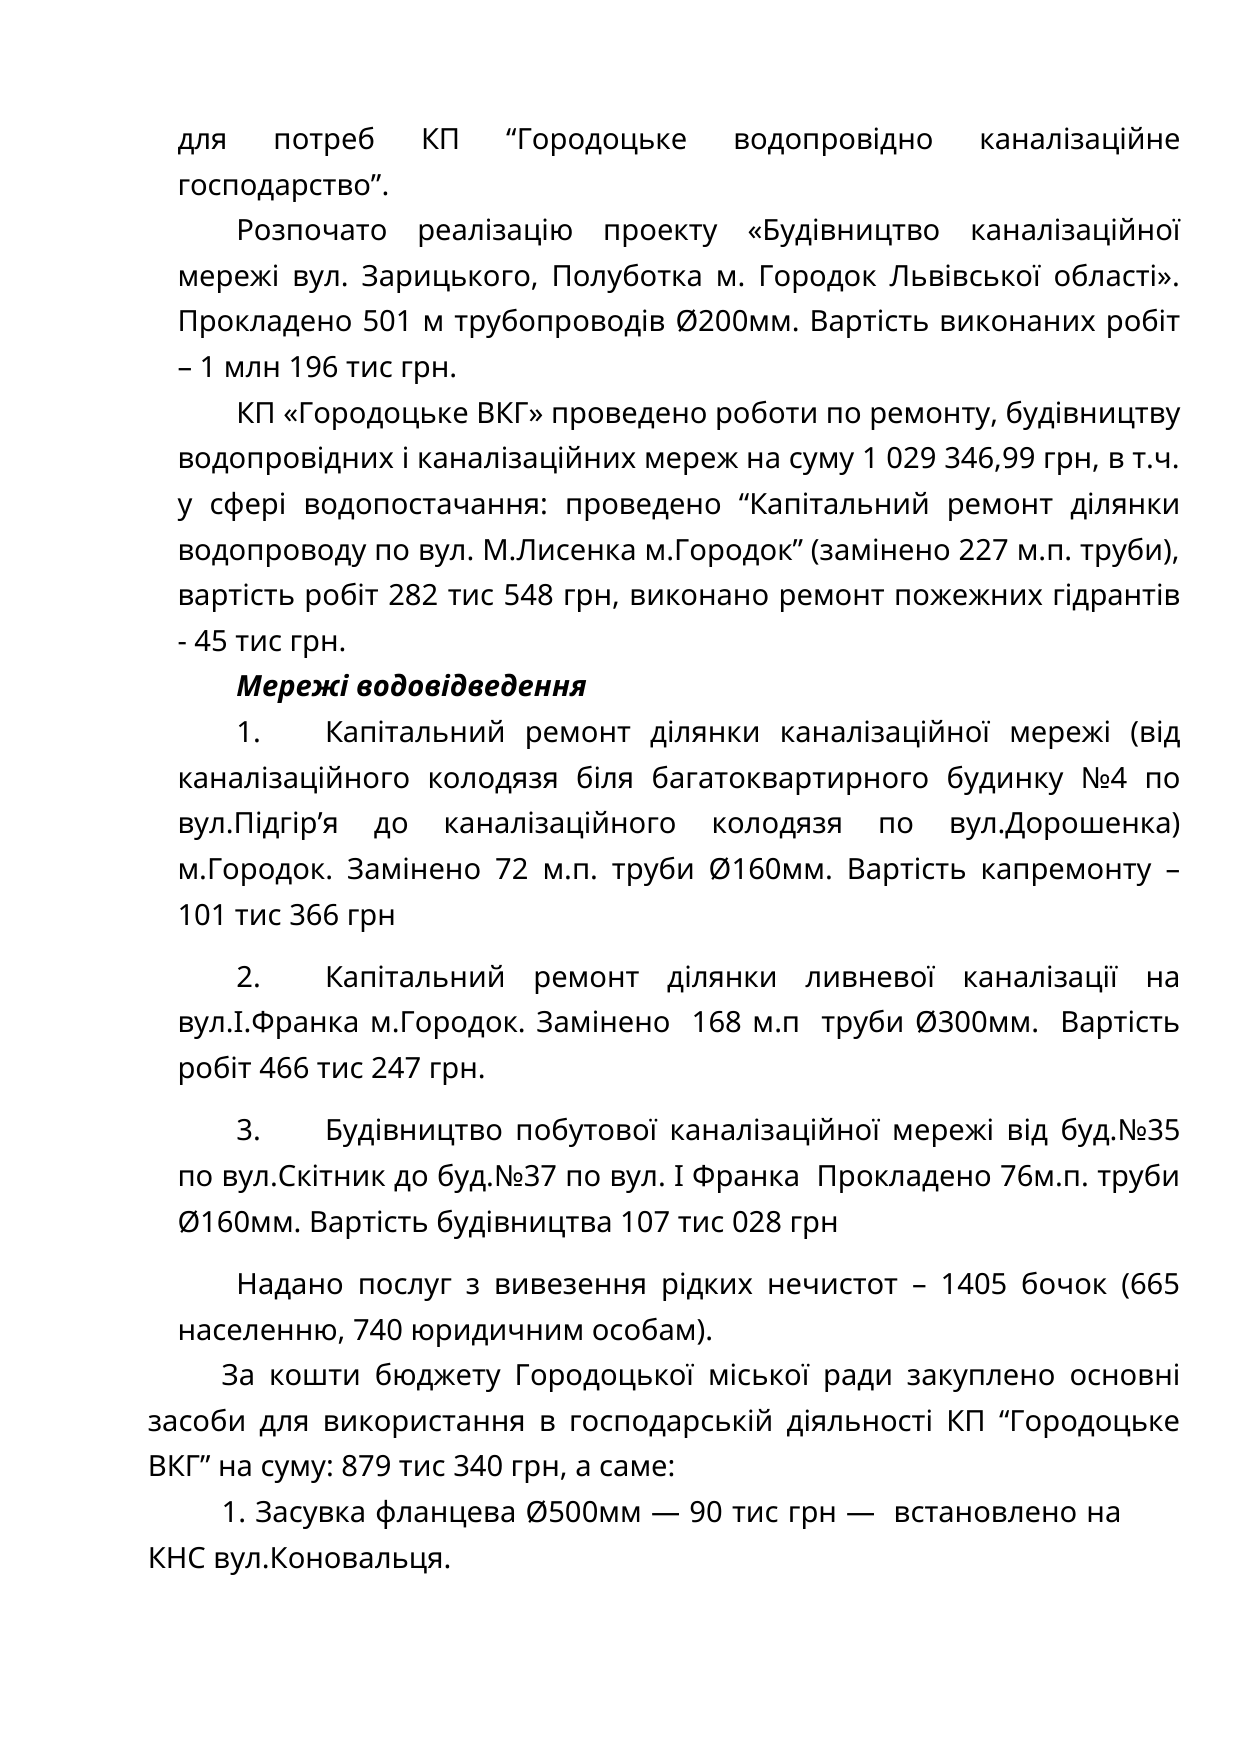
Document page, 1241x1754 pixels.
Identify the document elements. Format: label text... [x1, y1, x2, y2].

text КП «Городоцьке ВКГ» проведено роботи по ремонту, будівництву водопровідних і каналізаційних мереж на суму 1 029 346,99 грн, в т.ч. у сфері водопостачання: проведено “Капітальний ремонт ділянки водопроводу по вул. М.Лисенка м.Городок” (замінено 227 м.п. труби), вартість робіт 282 тис 548 грн, виконано ремонт пожежних гідрантів - 45 тис грн. [177, 392, 1181, 660]
list Будівництво побутової каналізаційної мережі від буд.№35 по вул.Скітник до буд.№37 по вул. І Франка Прокладено 76м.п. труби Ø160мм. Вартість будівництва 107 тис 028 грн [177, 1109, 1181, 1241]
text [177, 118, 1181, 203]
text Мережі водовідведення [177, 666, 1181, 705]
text Розпочато реалізацію проекту «Будівництво каналізаційної мережі вул. Зарицького, Полуботка м. Городок Львівської області». Прокладено 501 м трубопроводів Ø200мм. Вартість виконаних робіт – 1 млн 196 тис грн. [177, 209, 1181, 386]
text За кошти бюджету Городоцької міської ради закуплено основні засоби для використання в господарській діяльності КП “Городоцьке ВКГ” на суму: 879 тис 340 грн, а саме: [148, 1354, 1181, 1485]
list Капітальний ремонт ділянки ливневої каналізації на вул.І.Франка м.Городок. Замінено 168 м.п труби Ø300мм. Вартість робіт 466 тис 247 грн. [177, 956, 1181, 1087]
text Надано послуг з вивезення рідких нечистот – 1405 бочок (665 населенню, 740 юридичним особам). [177, 1263, 1181, 1348]
list Капітальний ремонт ділянки каналізаційної мережі (від каналізаційного колодязя біля багатоквартирного будинку №4 по вул.Підгір’я до каналізаційного колодязя по вул.Дорошенка) м.Городок. Замінено 72 м.п. труби Ø160мм. Вартість капремонту – 101 тис 366 грн [177, 711, 1181, 933]
text 1. Засувка фланцева Ø500мм — 90 тис грн — встановлено на КНС вул.Коновальця. [148, 1491, 1123, 1577]
